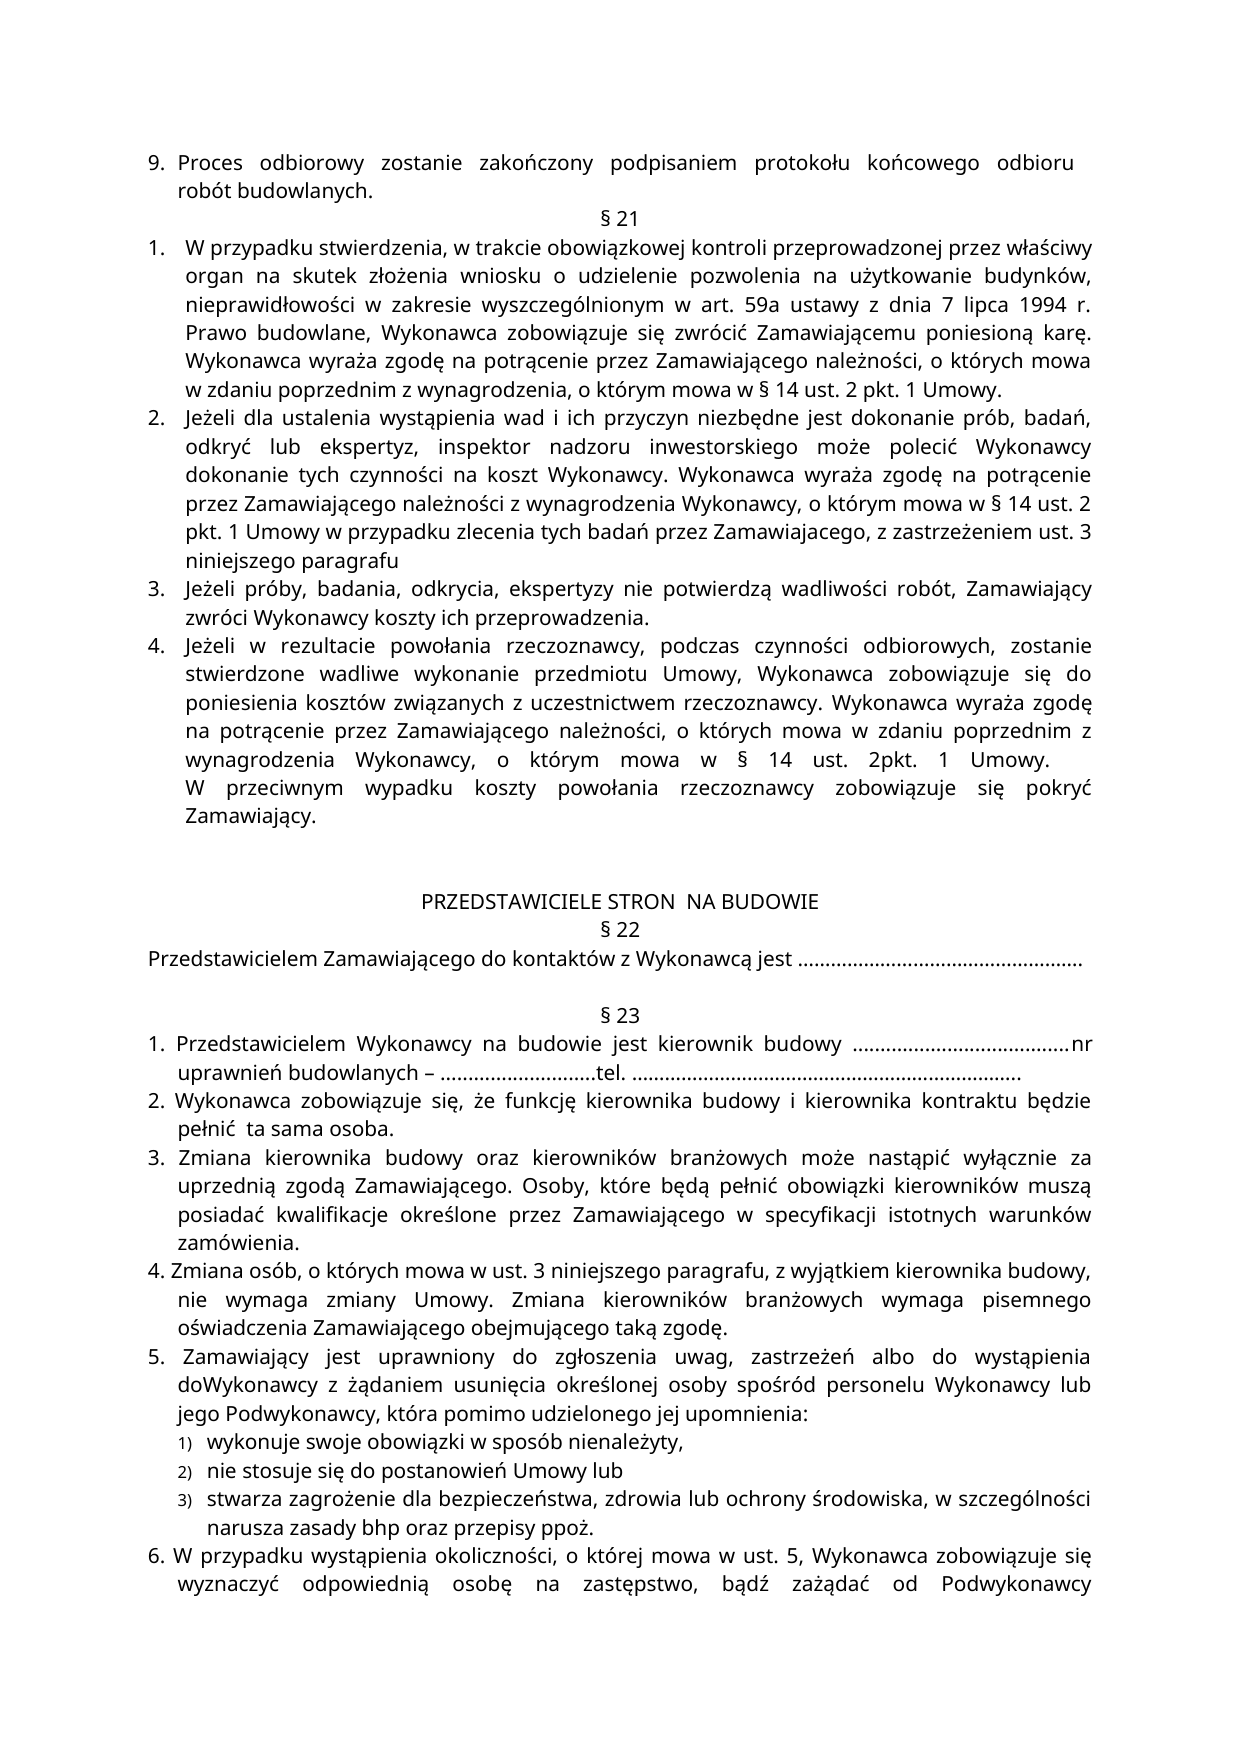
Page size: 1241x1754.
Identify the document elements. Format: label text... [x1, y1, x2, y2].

text Przedstawicielem Zamawiającego do kontaktów z Wykonawcą jest ……………………………………………. [148, 944, 1093, 972]
text 1. Przedstawicielem Wykonawcy na budowie jest kierownik budowy .......................................nr uprawnień budowlanych – ............................tel. …………………………………………………………….. [148, 1029, 1093, 1086]
text 5. Zamawiający jest uprawniony do zgłoszenia uwag, zastrzeżeń albo do wystąpienia doWykonawcy z żądaniem usunięcia określonej osoby spośród personelu Wykonawcy lub jego Podwykonawcy, która pomimo udzielonego jej upomnienia: [148, 1342, 1093, 1427]
text 2. Wykonawca zobowiązuje się, że funkcję kierownika budowy i kierownika kontraktu będzie pełnić ta sama osoba. [148, 1086, 1093, 1143]
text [148, 1541, 1093, 1598]
list W przypadku stwierdzenia, w trakcie obowiązkowej kontroli przeprowadzonej przez właściwy organ na skutek złożenia wniosku o udzielenie pozwolenia na użytkowanie budynków, nieprawidłowości w zakresie wyszczególnionym w art. 59a ustawy z dnia 7 lipca 1994 r. Prawo budowlane, Wykonawca zobowiązuje się zwrócić Zamawiającemu poniesioną karę. Wykonawca wyraża zgodę na potrącenie przez Zamawiającego należności, o których mowa w zdaniu poprzednim z wynagrodzenia, o którym mowa w § 14 ust. 2 pkt. 1 Umowy. [148, 233, 1093, 403]
text § 21 [148, 204, 1093, 233]
list wykonuje swoje obowiązki w sposób nienależyty, [177, 1427, 1093, 1456]
list Jeżeli w rezultacie powołania rzeczoznawcy, podczas czynności odbiorowych, zostanie stwierdzone wadliwe wykonanie przedmiotu Umowy, Wykonawca zobowiązuje się do poniesienia kosztów związanych z uczestnictwem rzeczoznawcy. Wykonawca wyraża zgodę na potrącenie przez Zamawiającego należności, o których mowa w zdaniu poprzednim z wynagrodzenia Wykonawcy, o którym mowa w § 14 ust. 2pkt. 1 Umowy. W przeciwnym wypadku koszty powołania rzeczoznawcy zobowiązuje się pokryć Zamawiający. [148, 631, 1093, 830]
text § 23 [148, 1001, 1093, 1029]
text 4. Zmiana osób, o których mowa w ust. 3 niniejszego paragrafu, z wyjątkiem kierownika budowy, nie wymaga zmiany Umowy. Zmiana kierowników branżowych wymaga pisemnego oświadczenia Zamawiającego obejmującego taką zgodę. [148, 1257, 1093, 1342]
text § 22 [148, 915, 1093, 944]
list stwarza zagrożenie dla bezpieczeństwa, zdrowia lub ochrony środowiska, w szczególności narusza zasady bhp oraz przepisy ppoż. [177, 1484, 1093, 1541]
text PRZEDSTAWICIELE STRON NA BUDOWIE [148, 887, 1093, 915]
text 3. Zmiana kierownika budowy oraz kierowników branżowych może nastąpić wyłącznie za uprzednią zgodą Zamawiającego. Osoby, które będą pełnić obowiązki kierowników muszą posiadać kwalifikacje określone przez Zamawiającego w specyfikacji istotnych warunków zamówienia. [148, 1143, 1093, 1257]
list Jeżeli dla ustalenia wystąpienia wad i ich przyczyn niezbędne jest dokonanie prób, badań, odkryć lub ekspertyz, inspektor nadzoru inwestorskiego może polecić Wykonawcy dokonanie tych czynności na koszt Wykonawcy. Wykonawca wyraża zgodę na potrącenie przez Zamawiającego należności z wynagrodzenia Wykonawcy, o którym mowa w § 14 ust. 2 pkt. 1 Umowy w przypadku zlecenia tych badań przez Zamawiajacego, z zastrzeżeniem ust. 3 niniejszego paragrafu [148, 403, 1093, 574]
list nie stosuje się do postanowień Umowy lub [177, 1456, 1093, 1484]
list Proces odbiorowy zostanie zakończony podpisaniem protokołu końcowego odbioru robót budowlanych. [148, 148, 1093, 204]
list Jeżeli próby, badania, odkrycia, ekspertyzy nie potwierdzą wadliwości robót, Zamawiający zwróci Wykonawcy koszty ich przeprowadzenia. [148, 574, 1093, 631]
